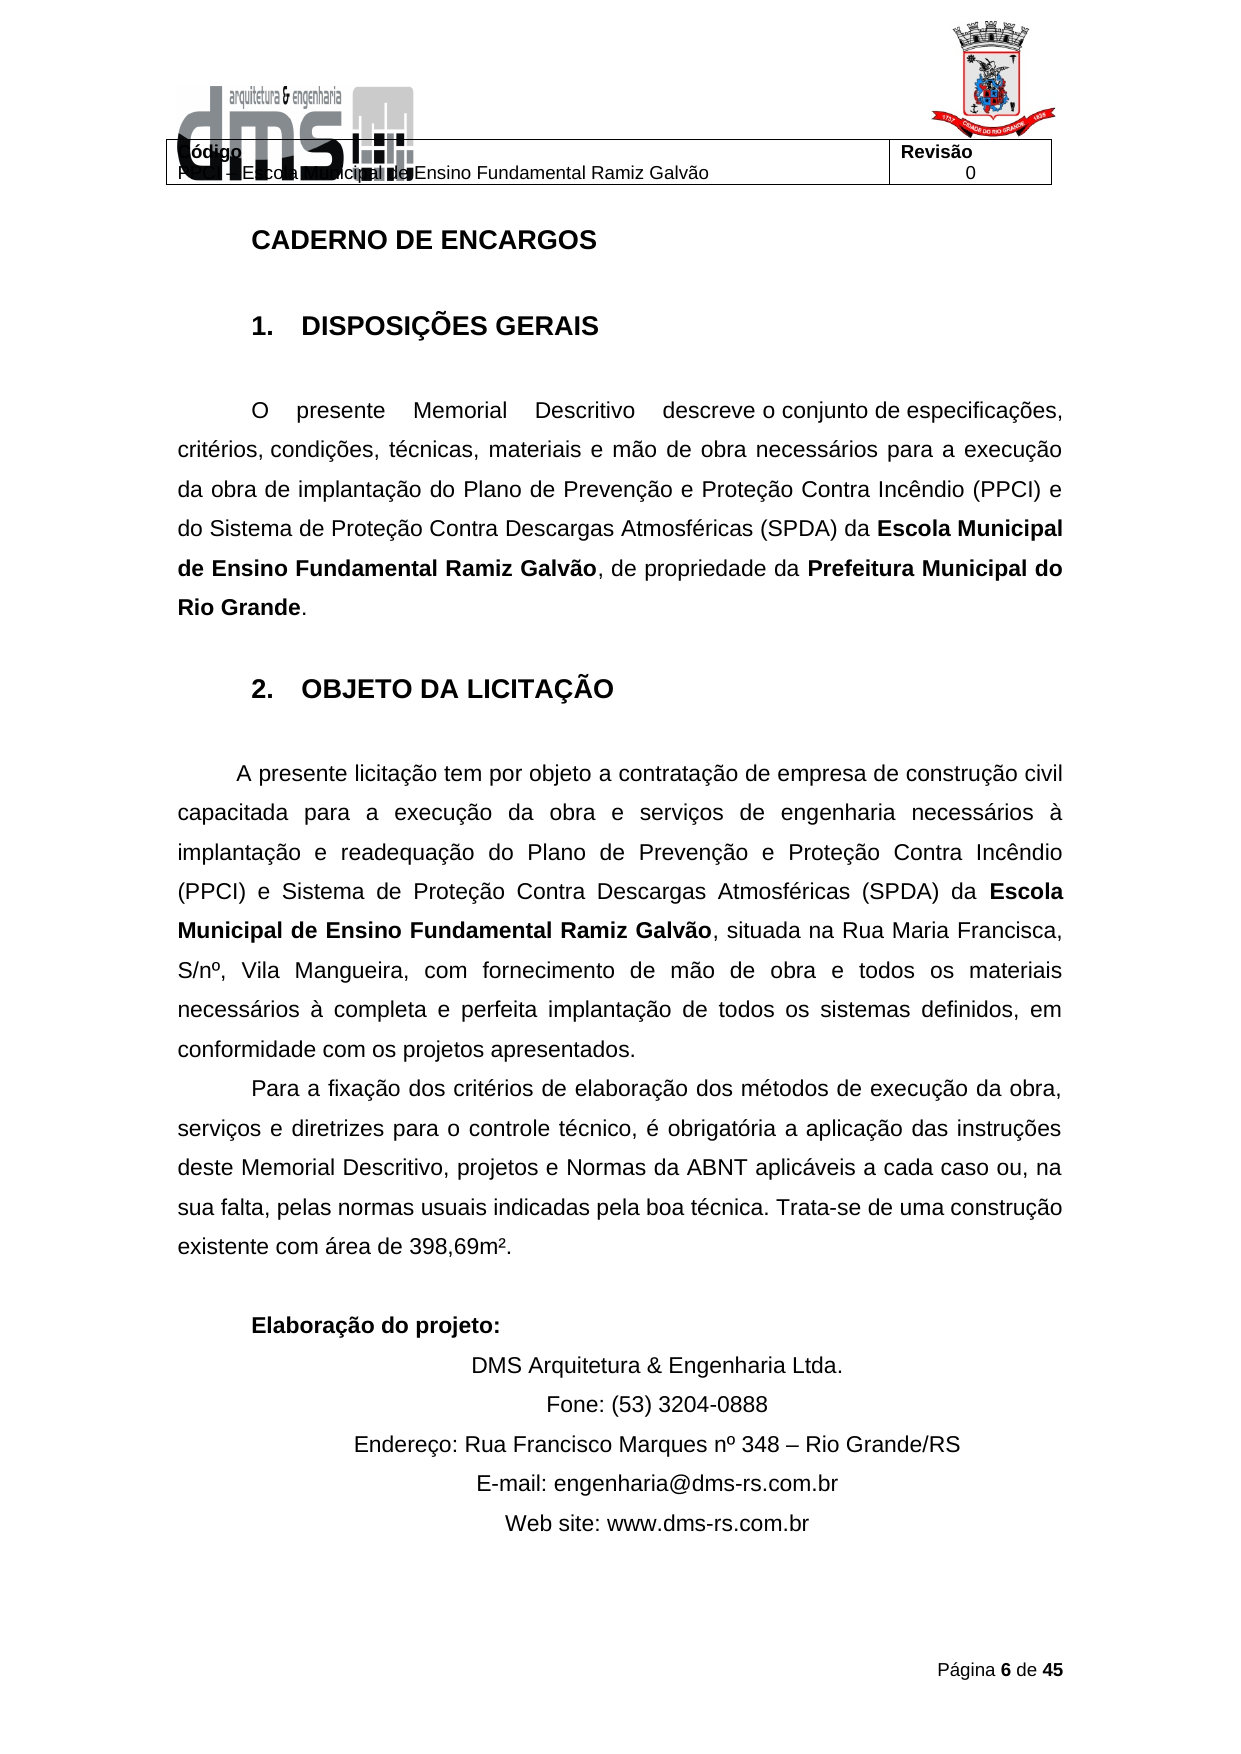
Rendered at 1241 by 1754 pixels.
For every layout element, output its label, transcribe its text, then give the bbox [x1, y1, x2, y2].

subtitle OBJETO DA LICITAÇÃO [177, 673, 1063, 704]
list A presente licitação tem por objeto a contratação de empresa de construção civil capacitada para a execução da obra e serviços de engenharia necessários à implantação e readequação do Plano de Prevenção e Proteção Contra Incêndio (PPCI) e Sistema de Proteção Contra Descargas Atmosféricas (SPDA) da Escola Municipal de Ensino Fundamental Ramiz Galvão, situada na Rua Maria Francisca, S/nº, Vila Mangueira, com fornecimento de mão de obra e todos os materiais necessários à completa e perfeita implantação de todos os sistemas definidos, em conformidade com os projetos apresentados. [177, 759, 1063, 1062]
text DMS Arquitetura & Engenharia Ltda. [177, 1352, 1063, 1378]
text Web site: www.dms-rs.com.br [177, 1509, 1063, 1536]
picture [177, 86, 414, 139]
text O presente Memorial Descritivo descreve o conjunto de especificações, critérios, condições, técnicas, materiais e mão de obra necessários para a execução da obra de implantação do Plano de Prevenção e Proteção Contra Incêndio (PPCI) e do Sistema de Proteção Contra Descargas Atmosféricas (SPDA) da Escola Municipal de Ensino Fundamental Ramiz Galvão, de propriedade da Prefeitura Municipal do Rio Grande. [177, 397, 1063, 621]
text E-mail: engenharia@dms-rs.com.br [177, 1470, 1063, 1496]
text Elaboração do projeto: [177, 1312, 1063, 1338]
picture [177, 140, 414, 181]
text Endereço: Rua Francisco Marques nº 348 – Rio Grande/RS [177, 1431, 1063, 1457]
picture [931, 21, 1056, 138]
subtitle DISPOSIÇÕES GERAIS [177, 310, 1063, 342]
text Fone: (53) 3204-0888 [177, 1391, 1063, 1417]
text Para a fixação dos critérios de elaboração dos métodos de execução da obra, serviços e diretrizes para o controle técnico, é obrigatória a aplicação das instruções deste Memorial Descritivo, projetos e Normas da ABNT aplicáveis a cada caso ou, na sua falta, pelas normas usuais indicadas pela boa técnica. Trata-se de uma construção existente com área de 398,69m². [177, 1075, 1063, 1259]
subtitle CADERNO DE ENCARGOS [251, 224, 1063, 255]
